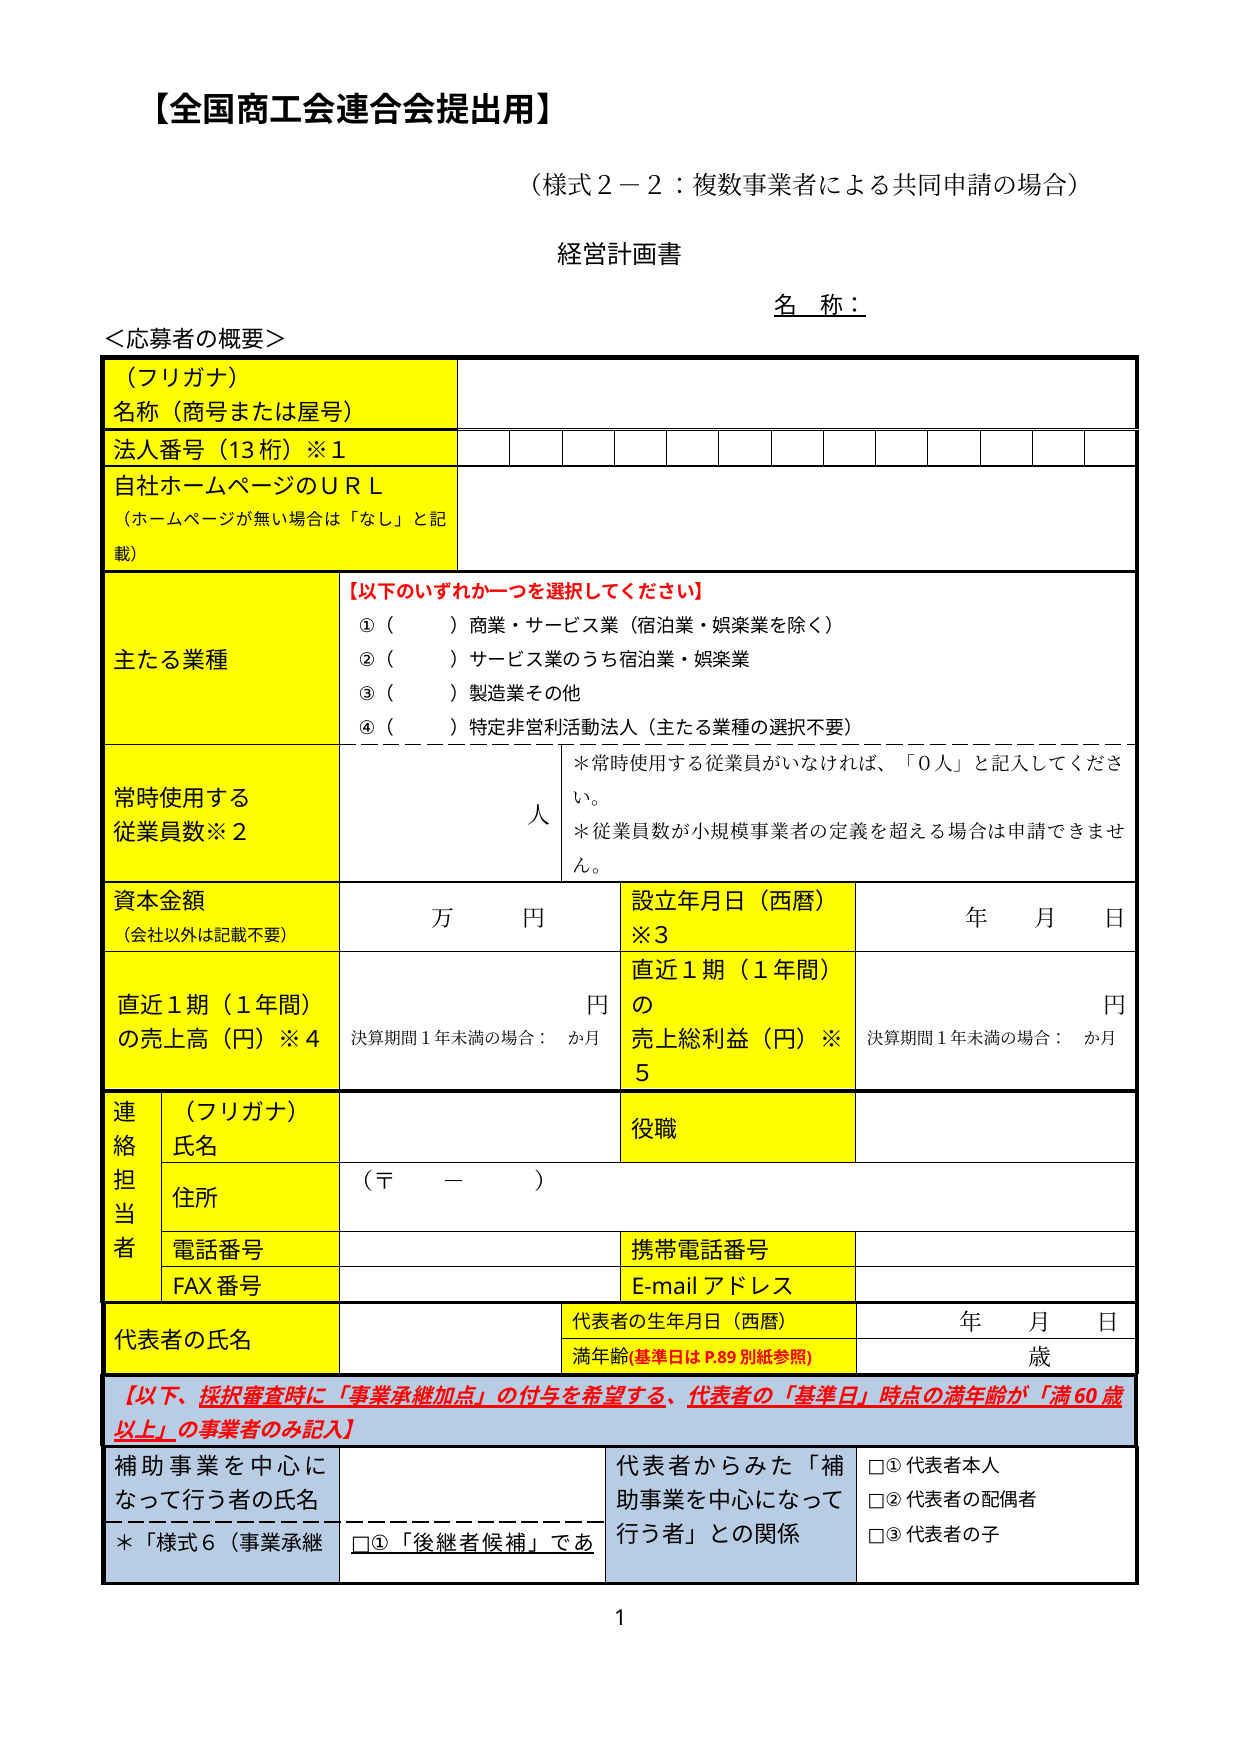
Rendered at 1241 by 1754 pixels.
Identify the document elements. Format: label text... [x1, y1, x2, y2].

table_cell [340, 1093, 620, 1162]
text ＜応募者の概要＞ [103, 321, 1092, 355]
table_header 法人番号（13桁）※１ [105, 431, 457, 465]
table_cell 直近１期（１年間） の売上高（円）※４ [105, 952, 339, 1088]
table_header [772, 431, 823, 465]
table_header [458, 467, 1135, 570]
table_header [563, 431, 614, 465]
table_header 年 月 日 [857, 1304, 1135, 1338]
table_cell 資本金額 （会社以外は記載不要） [105, 883, 339, 951]
table_header 主たる業種 [105, 573, 339, 744]
table_header [510, 431, 562, 465]
table_header 自社ホームページのＵＲＬ （ホームページが無い場合は「なし」と記載） [105, 467, 457, 570]
table_header 代表者の生年月日（西暦） [562, 1304, 856, 1338]
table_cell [340, 1521, 605, 1582]
table_header 人 [340, 745, 561, 881]
table_header [981, 431, 1032, 465]
table_header [876, 431, 927, 465]
table_header [340, 1448, 605, 1521]
table_cell [340, 1232, 620, 1266]
table_header [719, 431, 771, 465]
text 経営計画書 [148, 218, 1092, 287]
table_cell 携帯電話番号 [621, 1232, 855, 1266]
table_header 【以下、採択審査時に「事業承継加点」の付与を希望する、代表者の「基準日」時点の満年齢が「満60歳以上」の事業者のみ記入】 [105, 1377, 1134, 1445]
text （様式２－２：複数事業者による共同申請の場合） [148, 150, 1092, 218]
table_header □①代表者本人 □②代表者の配偶者 □③代表者の子 □④代表者のその他親族 □⑤上記以外（親族外の役員・ 従業員等） [857, 1448, 1135, 1582]
table_cell 歳 [857, 1339, 1135, 1373]
text 名 称： [591, 287, 1093, 321]
table_header （フリガナ） 名称（商号または屋号） [105, 360, 457, 428]
table_cell FAX番号 [162, 1267, 339, 1301]
table_cell 連絡担当者 [105, 1093, 161, 1301]
table_cell （〒 － ） [340, 1163, 1135, 1231]
table_cell 直近１期（１年間）の 売上総利益（円）※５ [621, 952, 855, 1088]
table_header [1085, 431, 1135, 465]
table_cell 設立年月日（西暦） ※３ [621, 883, 855, 951]
table_cell 電話番号 [162, 1232, 339, 1266]
table_header [1033, 431, 1084, 465]
table_cell [856, 1232, 1135, 1266]
table_header 代表者の氏名 [106, 1304, 339, 1373]
table_header 補助事業を中心になって行う者の氏名 [106, 1448, 339, 1521]
table_cell 万 円 [340, 883, 620, 951]
table_header [615, 431, 666, 465]
table_cell 住所 [162, 1163, 339, 1231]
table_header 代表者からみた「補助事業を中心になって行う者」との関係 [右の選択肢のいずれか１つにチェック] [606, 1448, 856, 1582]
table_cell 円 決算期間１年未満の場合： か月 [340, 952, 620, 1088]
table_cell E-mailアドレス [621, 1267, 855, 1301]
table_cell 年 月 日 [856, 883, 1135, 951]
table_cell 役職 [621, 1093, 855, 1162]
table_cell 満年齢(基準日はP.89別紙参照) [562, 1339, 856, 1373]
table_header 常時使用する 従業員数※２ [105, 745, 339, 881]
table_cell [856, 1093, 1135, 1162]
table_cell [340, 1267, 620, 1301]
table_header [340, 1304, 561, 1373]
table_header [458, 360, 1135, 428]
table_header ＊常時使用する従業員がいなければ、「０人」と記入してください。 ＊従業員数が小規模事業者の定義を超える場合は申請できません。 [562, 745, 1135, 881]
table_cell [106, 1521, 339, 1582]
table_header [928, 431, 980, 465]
table_cell （フリガナ） 氏名 [162, 1093, 339, 1162]
table_header [458, 431, 509, 465]
table_header [824, 431, 875, 465]
table_header [667, 431, 718, 465]
table_cell 円 決算期間１年未満の場合： か月 [856, 952, 1135, 1088]
table_cell [856, 1267, 1135, 1301]
table_header 【以下のいずれか一つを選択してください】 ①（ ）商業・サービス業（宿泊業・娯楽業を除く） ②（ ）サービス業のうち宿泊業・娯楽業 ③（ ）製造業その他 ④（ ）特定非営利活動法人（主たる業種の選択不要） [340, 573, 1135, 744]
